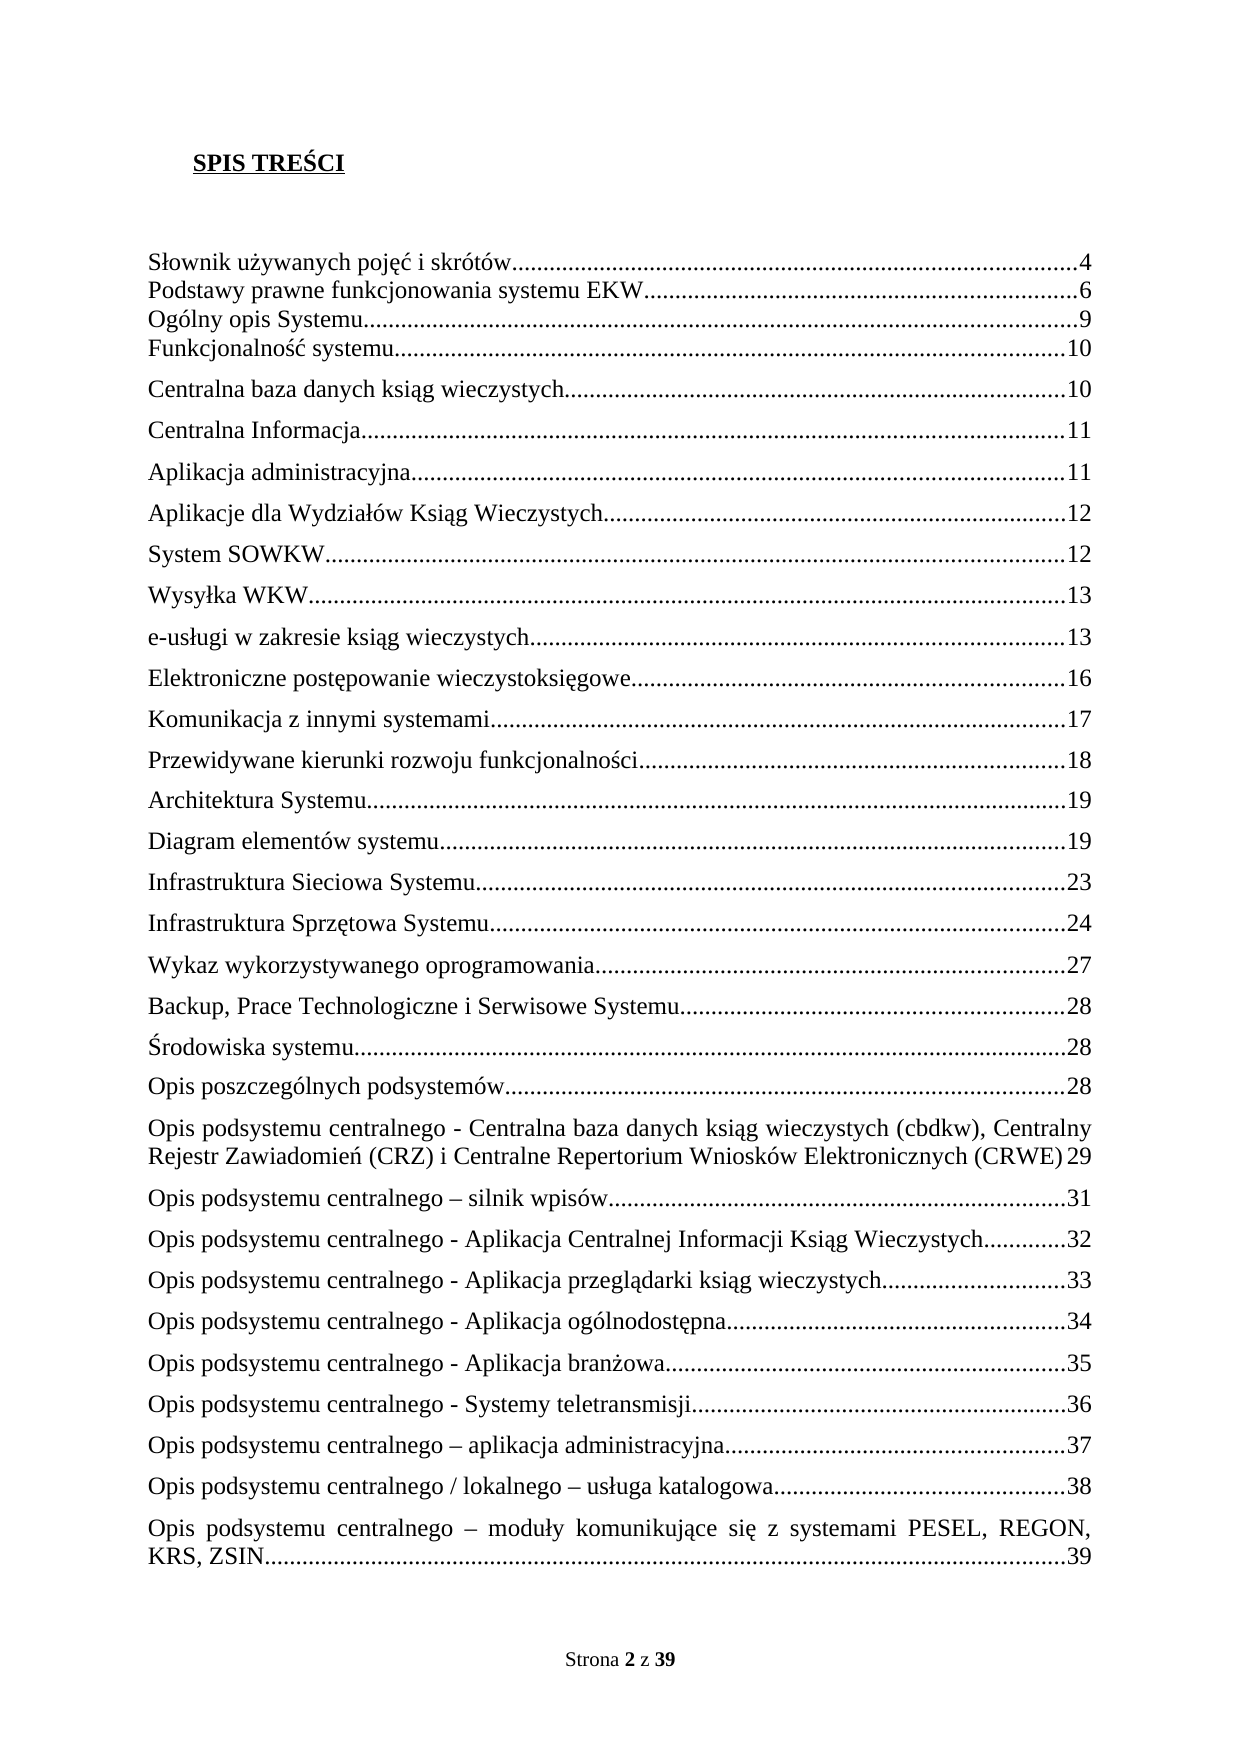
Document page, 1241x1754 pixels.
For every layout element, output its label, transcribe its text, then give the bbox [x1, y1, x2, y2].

text Opis podsystemu centralnego - Systemy teletransmisji 36 [148, 1389, 1092, 1418]
text Opis podsystemu centralnego – silnik wpisów 31 [148, 1183, 1092, 1211]
text Centralna baza danych ksiąg wieczystych 10 [148, 374, 1092, 403]
text Przewidywane kierunki rozwoju funkcjonalności 18 [148, 746, 1092, 774]
text Wykaz wykorzystywanego oprogramowania 27 [148, 950, 1092, 978]
text Centralna Informacja 11 [148, 416, 1092, 444]
text Infrastruktura Sprzętowa Systemu 24 [148, 908, 1092, 937]
text Aplikacja administracyjna 11 [148, 457, 1092, 486]
text Komunikacja z innymi systemami 17 [148, 704, 1092, 733]
text Opis podsystemu centralnego - Aplikacja Centralnej Informacji Ksiąg Wieczystych 32 [148, 1224, 1092, 1253]
text Opis podsystemu centralnego - Centralna baza danych ksiąg wieczystych (cbdkw), Centralny Rejestr Zawiadomień (CRZ) i Centralne Repertorium Wniosków Elektronicznych (CRWE) 29 [148, 1113, 1092, 1170]
text System SOWKW 12 [148, 539, 1092, 568]
text Wysyłka WKW 13 [148, 581, 1092, 609]
text e-usługi w zakresie ksiąg wieczystych 13 [148, 622, 1092, 651]
text Opis podsystemu centralnego - Aplikacja ogólnodostępna 34 [148, 1306, 1092, 1335]
text Opis poszczególnych podsystemów. 28 [148, 1071, 1092, 1100]
text Opis podsystemu centralnego - Aplikacja branżowa 35 [148, 1348, 1092, 1376]
text Ogólny opis Systemu 9 [148, 304, 1092, 333]
text Architektura Systemu 19 [148, 785, 1092, 813]
text Elektroniczne postępowanie wieczystoksięgowe 16 [148, 663, 1092, 692]
text Aplikacje dla Wydziałów Ksiąg Wieczystych 12 [148, 498, 1092, 527]
text Diagram elementów systemu 19 [148, 826, 1092, 855]
text Opis podsystemu centralnego - Aplikacja przeglądarki ksiąg wieczystych 33 [148, 1265, 1092, 1294]
text SPIS TREŚCI [148, 148, 1092, 176]
text Opis podsystemu centralnego – aplikacja administracyjna 37 [148, 1430, 1092, 1459]
text Backup, Prace Technologiczne i Serwisowe Systemu 28 [148, 991, 1092, 1020]
text Słownik używanych pojęć i skrótów 4 [148, 247, 1092, 276]
text Infrastruktura Sieciowa Systemu 23 [148, 867, 1092, 896]
text Opis podsystemu centralnego – moduły komunikujące się z systemami PESEL, REGON, KRS, ZSIN 39 [148, 1513, 1092, 1570]
text Środowiska systemu 28 [148, 1032, 1092, 1061]
text Podstawy prawne funkcjonowania systemu EKW 6 [148, 276, 1092, 304]
text Opis podsystemu centralnego / lokalnego – usługa katalogowa 38 [148, 1471, 1092, 1500]
text Funkcjonalność systemu 10 [148, 333, 1092, 362]
